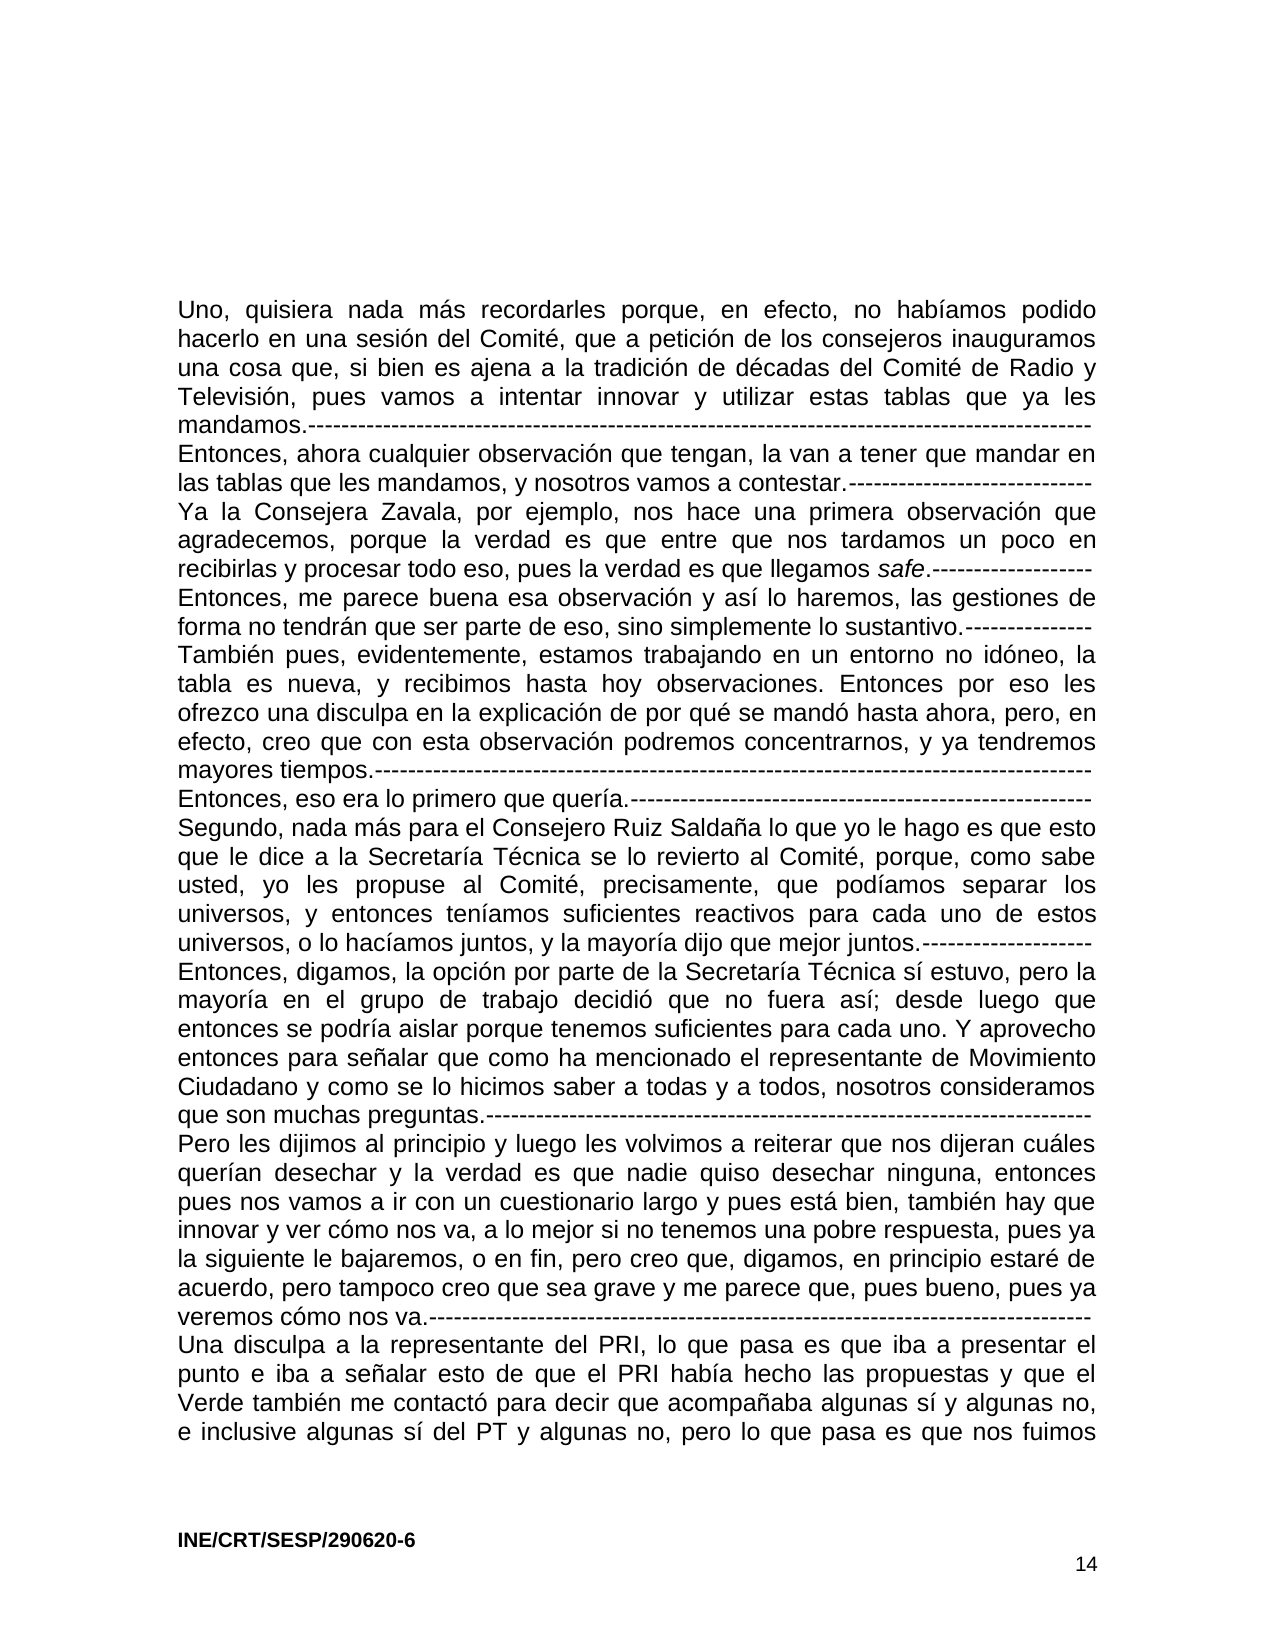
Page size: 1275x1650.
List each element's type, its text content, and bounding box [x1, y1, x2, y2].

text Entonces, me parece buena esa observación y así lo haremos, las gestiones de forma no tendrán que ser parte de eso, sino simplemente lo sustantivo. [177, 583, 1098, 640]
text Segundo, nada más para el Consejero Ruiz Saldaña lo que yo le hago es que esto que le dice a la Secretaría Técnica se lo revierto al Comité, porque, como sabe usted, yo les propuse al Comité, precisamente, que podíamos separar los universos, y entonces teníamos suficientes reactivos para cada uno de estos universos, o lo hacíamos juntos, y la mayoría dijo que mejor juntos. [177, 813, 1098, 957]
text Entonces, eso era lo primero que quería. [177, 784, 1098, 813]
text También pues, evidentemente, estamos trabajando en un entorno no idóneo, la tabla es nueva, y recibimos hasta hoy observaciones. Entonces por eso les ofrezco una disculpa en la explicación de por qué se mandó hasta ahora, pero, en efecto, creo que con esta observación podremos concentrarnos, y ya tendremos mayores tiempos. [177, 640, 1098, 784]
text Entonces, digamos, la opción por parte de la Secretaría Técnica sí estuvo, pero la mayoría en el grupo de trabajo decidió que no fuera así; desde luego que entonces se podría aislar porque tenemos suficientes para cada uno. Y aprovecho entonces para señalar que como ha mencionado el representante de Movimiento Ciudadano y como se lo hicimos saber a todas y a todos, nosotros consideramos que son muchas preguntas. [177, 957, 1098, 1129]
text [177, 1330, 1098, 1445]
text Pero les dijimos al principio y luego les volvimos a reiterar que nos dijeran cuáles querían desechar y la verdad es que nadie quiso desechar ninguna, entonces pues nos vamos a ir con un cuestionario largo y pues está bien, también hay que innovar y ver cómo nos va, a lo mejor si no tenemos una pobre respuesta, pues ya la siguiente le bajaremos, o en fin, pero creo que, digamos, en principio estaré de acuerdo, pero tampoco creo que sea grave y me parece que, pues bueno, pues ya veremos cómo nos va. [177, 1129, 1098, 1330]
text Entonces, ahora cualquier observación que tengan, la van a tener que mandar en las tablas que les mandamos, y nosotros vamos a contestar. [177, 439, 1098, 497]
text Uno, quisiera nada más recordarles porque, en efecto, no habíamos podido hacerlo en una sesión del Comité, que a petición de los consejeros inauguramos una cosa que, si bien es ajena a la tradición de décadas del Comité de Radio y Televisión, pues vamos a intentar innovar y utilizar estas tablas que ya les mandamos. [177, 295, 1098, 439]
text Ya la Consejera Zavala, por ejemplo, nos hace una primera observación que agradecemos, porque la verdad es que entre que nos tardamos un poco en recibirlas y procesar todo eso, pues la verdad es que llegamos safe. [177, 497, 1098, 583]
